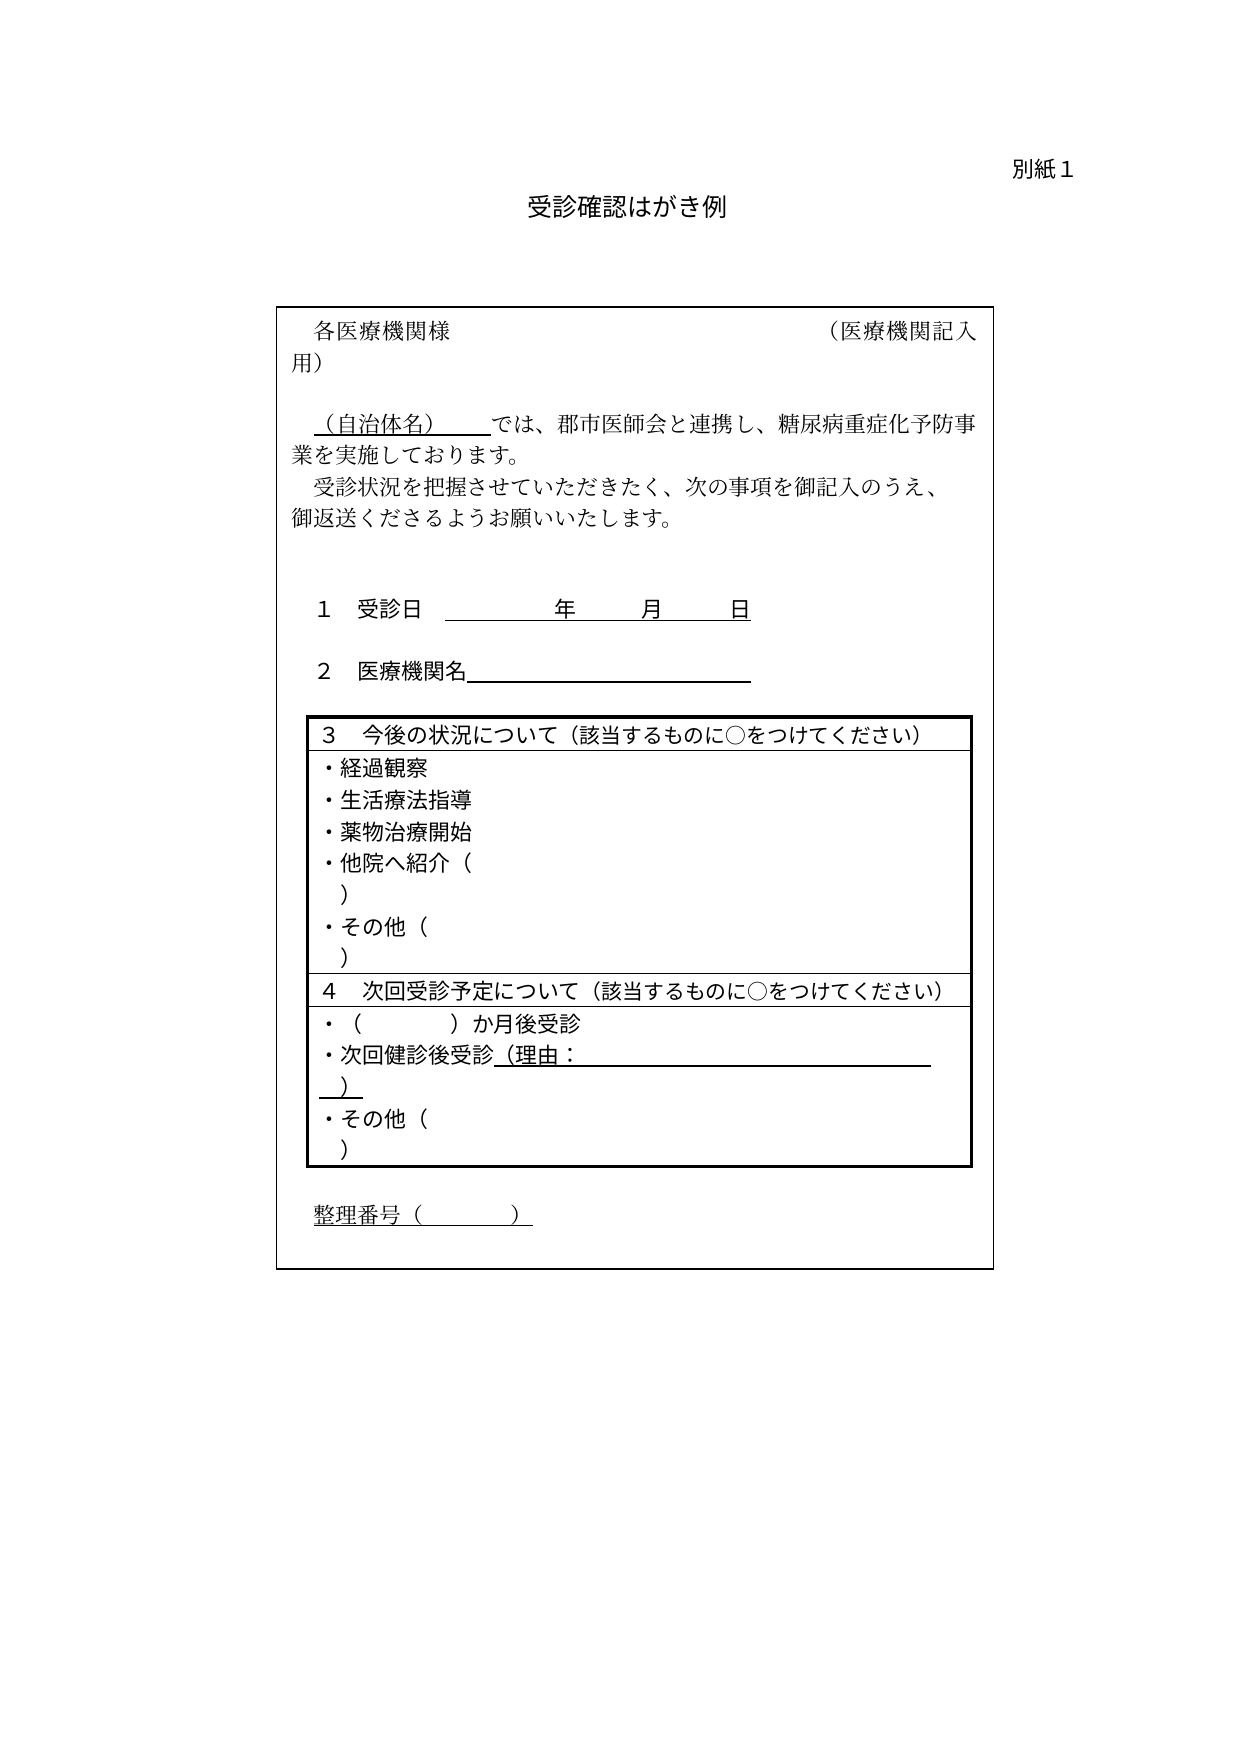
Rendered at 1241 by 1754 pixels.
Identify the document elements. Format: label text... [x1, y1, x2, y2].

text 受診確認はがき例 [177, 187, 1078, 224]
text 別紙１ [177, 149, 1078, 187]
